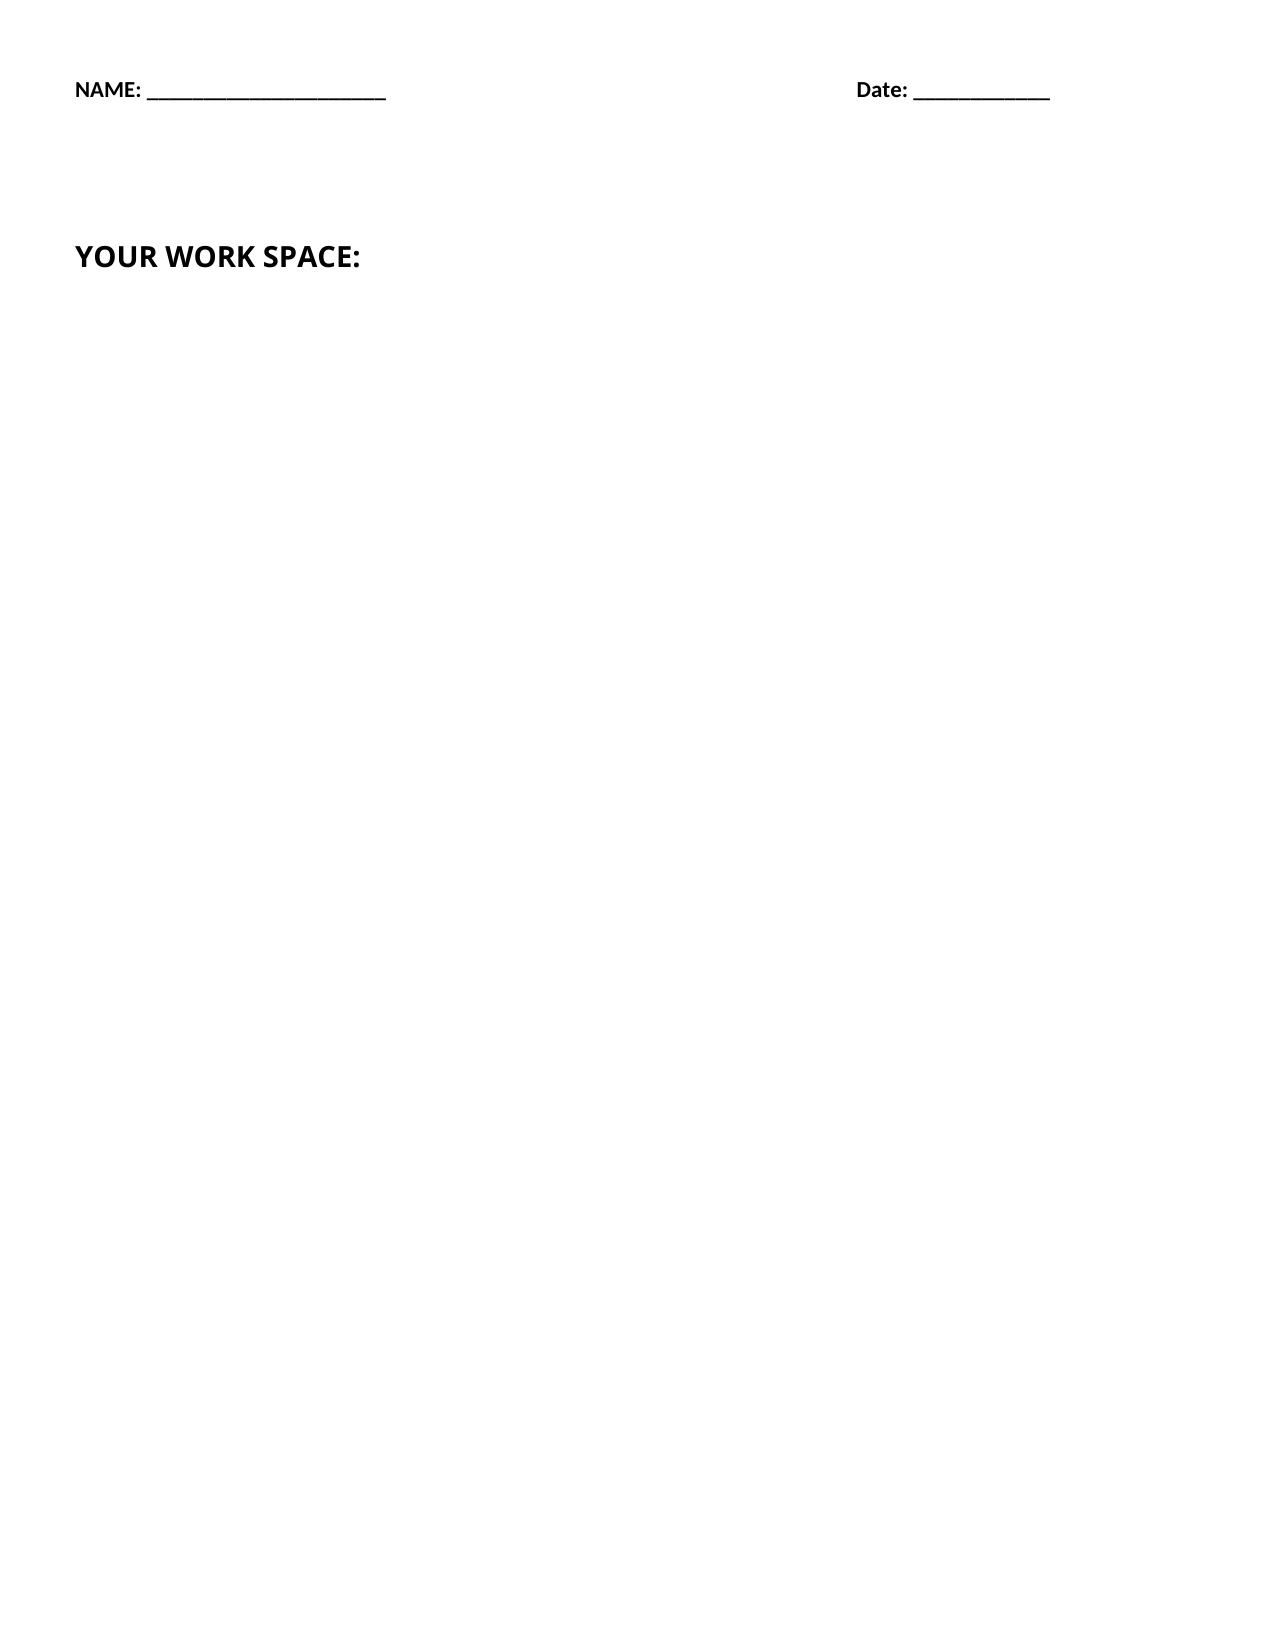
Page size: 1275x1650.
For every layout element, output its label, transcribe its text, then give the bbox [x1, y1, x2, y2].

text YOUR WORK SPACE: [75, 236, 1200, 276]
